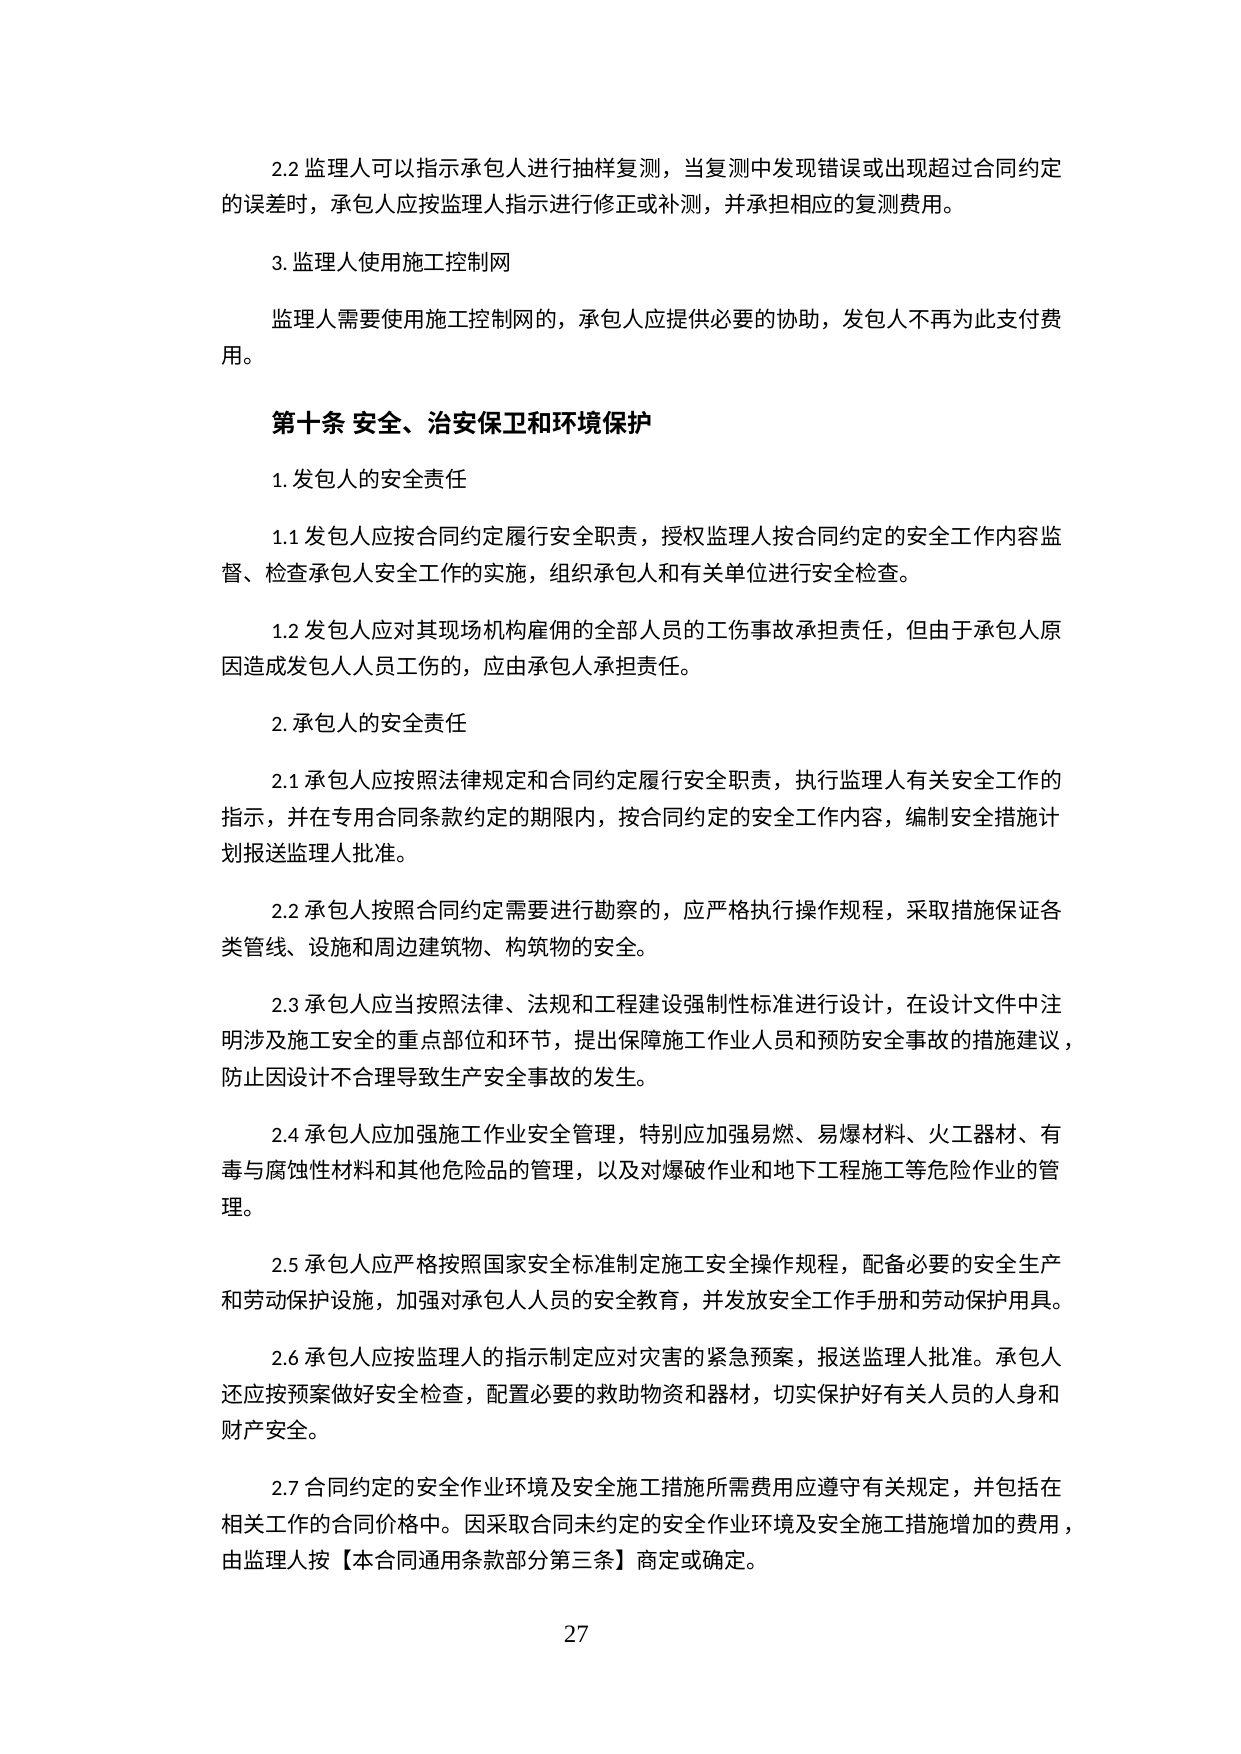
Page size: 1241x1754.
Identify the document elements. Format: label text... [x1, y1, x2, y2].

subtitle 第十条 安全、治安保卫和环境保护 [221, 395, 1063, 441]
text 2.3 承包人应当按照法律、法规和工程建设强制性标准进行设计，在设计文件中注明涉及施工安全的重点部位和环节，提出保障施工作业人员和预防安全事故的措施建议，防止因设计不合理导致生产安全事故的发生。 [221, 987, 1063, 1091]
text 2. 承包人的安全责任 [221, 706, 1063, 738]
text 2.7 合同约定的安全作业环境及安全施工措施所需费用应遵守有关规定，并包括在相关工作的合同价格中。因采取合同未约定的安全作业环境及安全施工措施增加的费用，由监理人按【本合同通用条款部分第三条】商定或确定。 [221, 1470, 1063, 1574]
text 2.1 承包人应按照法律规定和合同约定履行安全职责，执行监理人有关安全工作的指示，并在专用合同条款约定的期限内，按合同约定的安全工作内容，编制安全措施计划报送监理人批准。 [221, 763, 1063, 868]
text 2.6 承包人应按监理人的指示制定应对灾害的紧急预案，报送监理人批准。承包人还应按预案做好安全检查，配置必要的救助物资和器材，切实保护好有关人员的人身和财产安全。 [221, 1340, 1063, 1445]
text 监理人需要使用施工控制网的，承包人应提供必要的协助，发包人不再为此支付费用。 [221, 302, 1063, 370]
text 1. 发包人的安全责任 [221, 462, 1063, 494]
text 1.2 发包人应对其现场机构雇佣的全部人员的工伤事故承担责任，但由于承包人原因造成发包人人员工伤的，应由承包人承担责任。 [221, 613, 1063, 681]
text 2.2 监理人可以指示承包人进行抽样复测，当复测中发现错误或出现超过合同约定的误差时，承包人应按监理人指示进行修正或补测，并承担相应的复测费用。 [221, 151, 1063, 219]
text 2.5 承包人应严格按照国家安全标准制定施工安全操作规程，配备必要的安全生产和劳动保护设施，加强对承包人人员的安全教育，并发放安全工作手册和劳动保护用具。 [221, 1247, 1063, 1315]
text 2.4 承包人应加强施工作业安全管理，特别应加强易燃、易爆材料、火工器材、有毒与腐蚀性材料和其他危险品的管理，以及对爆破作业和地下工程施工等危险作业的管理。 [221, 1117, 1063, 1221]
text 2.2 承包人按照合同约定需要进行勘察的，应严格执行操作规程，采取措施保证各类管线、设施和周边建筑物、构筑物的安全。 [221, 893, 1063, 961]
text 1.1 发包人应按合同约定履行安全职责，授权监理人按合同约定的安全工作内容监督、检查承包人安全工作的实施，组织承包人和有关单位进行安全检查。 [221, 519, 1063, 587]
text 3. 监理人使用施工控制网 [221, 245, 1063, 276]
